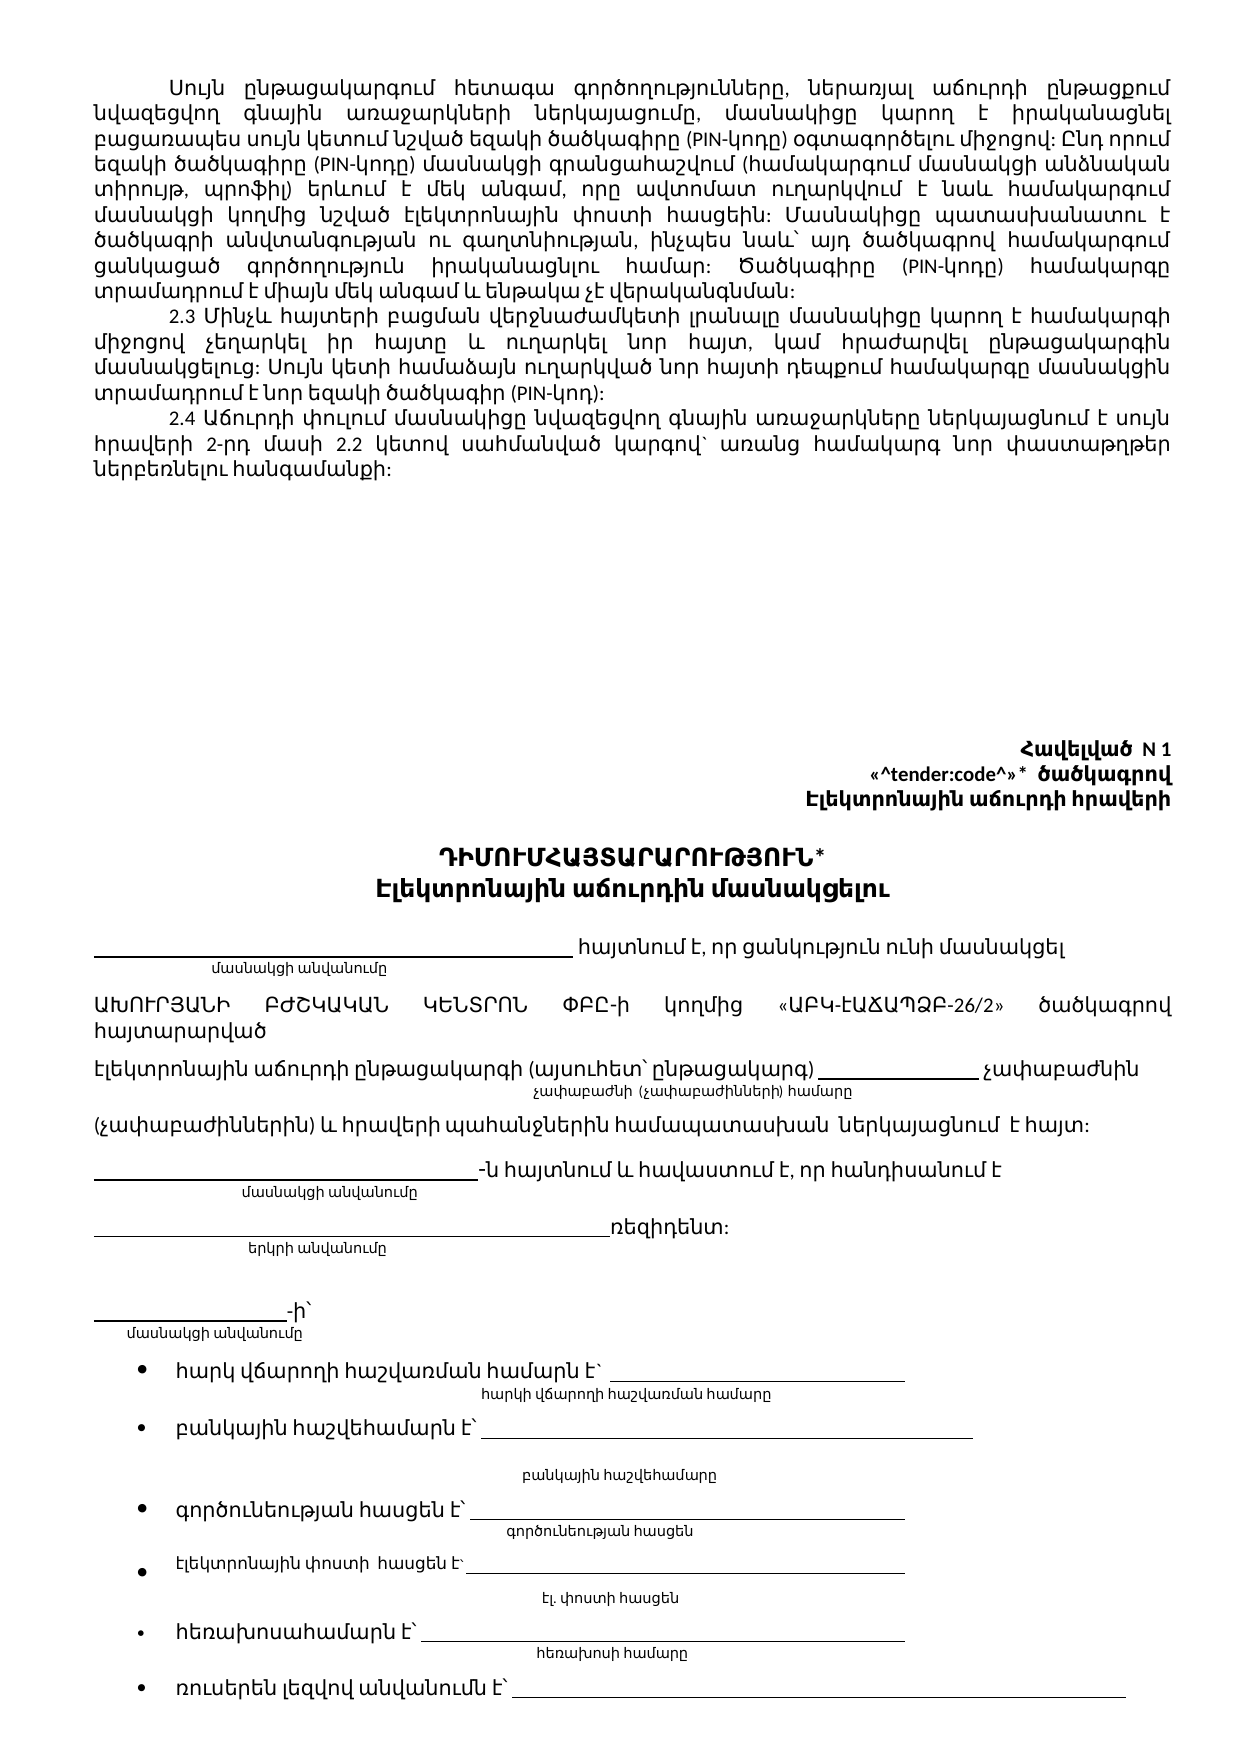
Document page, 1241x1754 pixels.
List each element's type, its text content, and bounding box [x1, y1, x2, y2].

text -ի՝ [94, 1299, 1171, 1324]
text էլ. փոստի հասցեն [94, 1589, 1171, 1619]
list հարկ վճարողի հաշվառման համարն է` [138, 1354, 1171, 1385]
text 2.4 Աճուրդի փուլում մասնակիցը նվազեցվող գնային առաջարկները ներկայացնում է սույն հրավերի 2-րդ մասի 2.2 կետով սահմանված կարգով` առանց համակարգ նոր փաստաթղթեր ներբեռնելու հանգամանքի: [94, 405, 1171, 482]
list գործունեության հասցեն է՝ [138, 1497, 1171, 1523]
text էլեկտրոնային աճուրդի ընթացակարգի (այսուհետ՝ ընթացակարգ) չափաբաժնին [94, 1056, 1171, 1082]
text հայտնում է, որ ցանկություն ունի մասնակցել [94, 934, 1171, 959]
text Հավելված N 1 [94, 736, 1171, 761]
text ԱԽՈՒՐՅԱՆԻ ԲԺՇԿԱԿԱՆ ԿԵՆՏՐՈՆ ՓԲԸ-ի կողմից «ԱԲԿ-էԱՃԱՊՁԲ-26/2» ծածկագրով հայտարարված [94, 990, 1171, 1043]
text ռեզիդենտ: [94, 1214, 1171, 1239]
text բանկային հաշվեհամարը [94, 1466, 1171, 1497]
text Էլեկտրոնային աճուրդի հրավերի [94, 787, 1171, 812]
text հարկի վճարողի հաշվառման համարը [94, 1385, 1171, 1416]
text մասնակցի անվանումը [94, 1183, 1171, 1214]
text Սույն ընթացակարգում հետագա գործողությունները, ներառյալ աճուրդի ընթացքում նվազեցվող գնային առաջարկների ներկայացումը, մասնակիցը կարող է իրականացնել բացառապես սույն կետում նշված եզակի ծածկագիրը (PIN-կոդը) օգտագործելու միջոցով: Ընդ որում եզակի ծածկագիրը (PIN-կոդը) մասնակցի գրանցահաշվում (համակարգում մասնակցի անձնական տիրույթ, պրոֆիլ) երևում է մեկ անգամ, որը ավտոմատ ուղարկվում է նաև համակարգում մասնակցի կողմից նշված էլեկտրոնային փոստի հասցեին: Մասնակիցը պատասխանատու է ծածկագրի անվտանգության ու գաղտնիության, ինչպես նաև՝ այդ ծածկագրով համակարգում ցանկացած գործողություն իրականացնլու համար: Ծածկագիրը (PIN-կոդը) համակարգը տրամադրում է միայն մեկ անգամ և ենթակա չէ վերականգնման: [94, 75, 1171, 304]
text «^tender:code^»* ծածկագրով [94, 761, 1171, 787]
text գործունեության հասցեն [94, 1523, 1171, 1553]
subtitle Էլեկտրոնային աճուրդին մասնակցելու [94, 873, 1171, 904]
list էլեկտրոնային փոստի հասցեն է՝ [138, 1553, 1171, 1589]
text -ն հայտնում և հավաստում է, որ հանդիսանում է [94, 1153, 1171, 1183]
text երկրի անվանումը [94, 1239, 1171, 1270]
list բանկային հաշվեհամարն է՝ [138, 1416, 1171, 1466]
text մասնակցի անվանումը [94, 959, 1171, 990]
text ԴԻՄՈՒՄՀԱՅՏԱՐԱՐՈՒԹՅՈՒՆ* [94, 843, 1171, 873]
text 2.3 Մինչև հայտերի բացման վերջնաժամկետի լրանալը մասնակիցը կարող է համակարգի միջոցով չեղարկել իր հայտը և ուղարկել նոր հայտ, կամ հրաժարվել ընթացակարգին մասնակցելուց: Սույն կետի համաձայն ուղարկված նոր հայտի դեպքում համակարգը մասնակցին տրամադրում է նոր եզակի ծածկագիր (PIN-կոդ): [94, 304, 1171, 405]
text մասնակցի անվանումը [94, 1324, 1171, 1354]
list հեռախոսահամարն է՝ [138, 1619, 1171, 1645]
text հեռախոսի համարը [462, 1645, 1171, 1675]
list ռուսերեն լեզվով անվանումն է՝ [138, 1675, 1171, 1701]
text չափաբաժնի (չափաբաժինների) համարը [94, 1082, 1171, 1112]
text (չափաբաժիններին) և հրավերի պահանջներին համապատասխան ներկայացնում է հայտ: [94, 1112, 1171, 1138]
